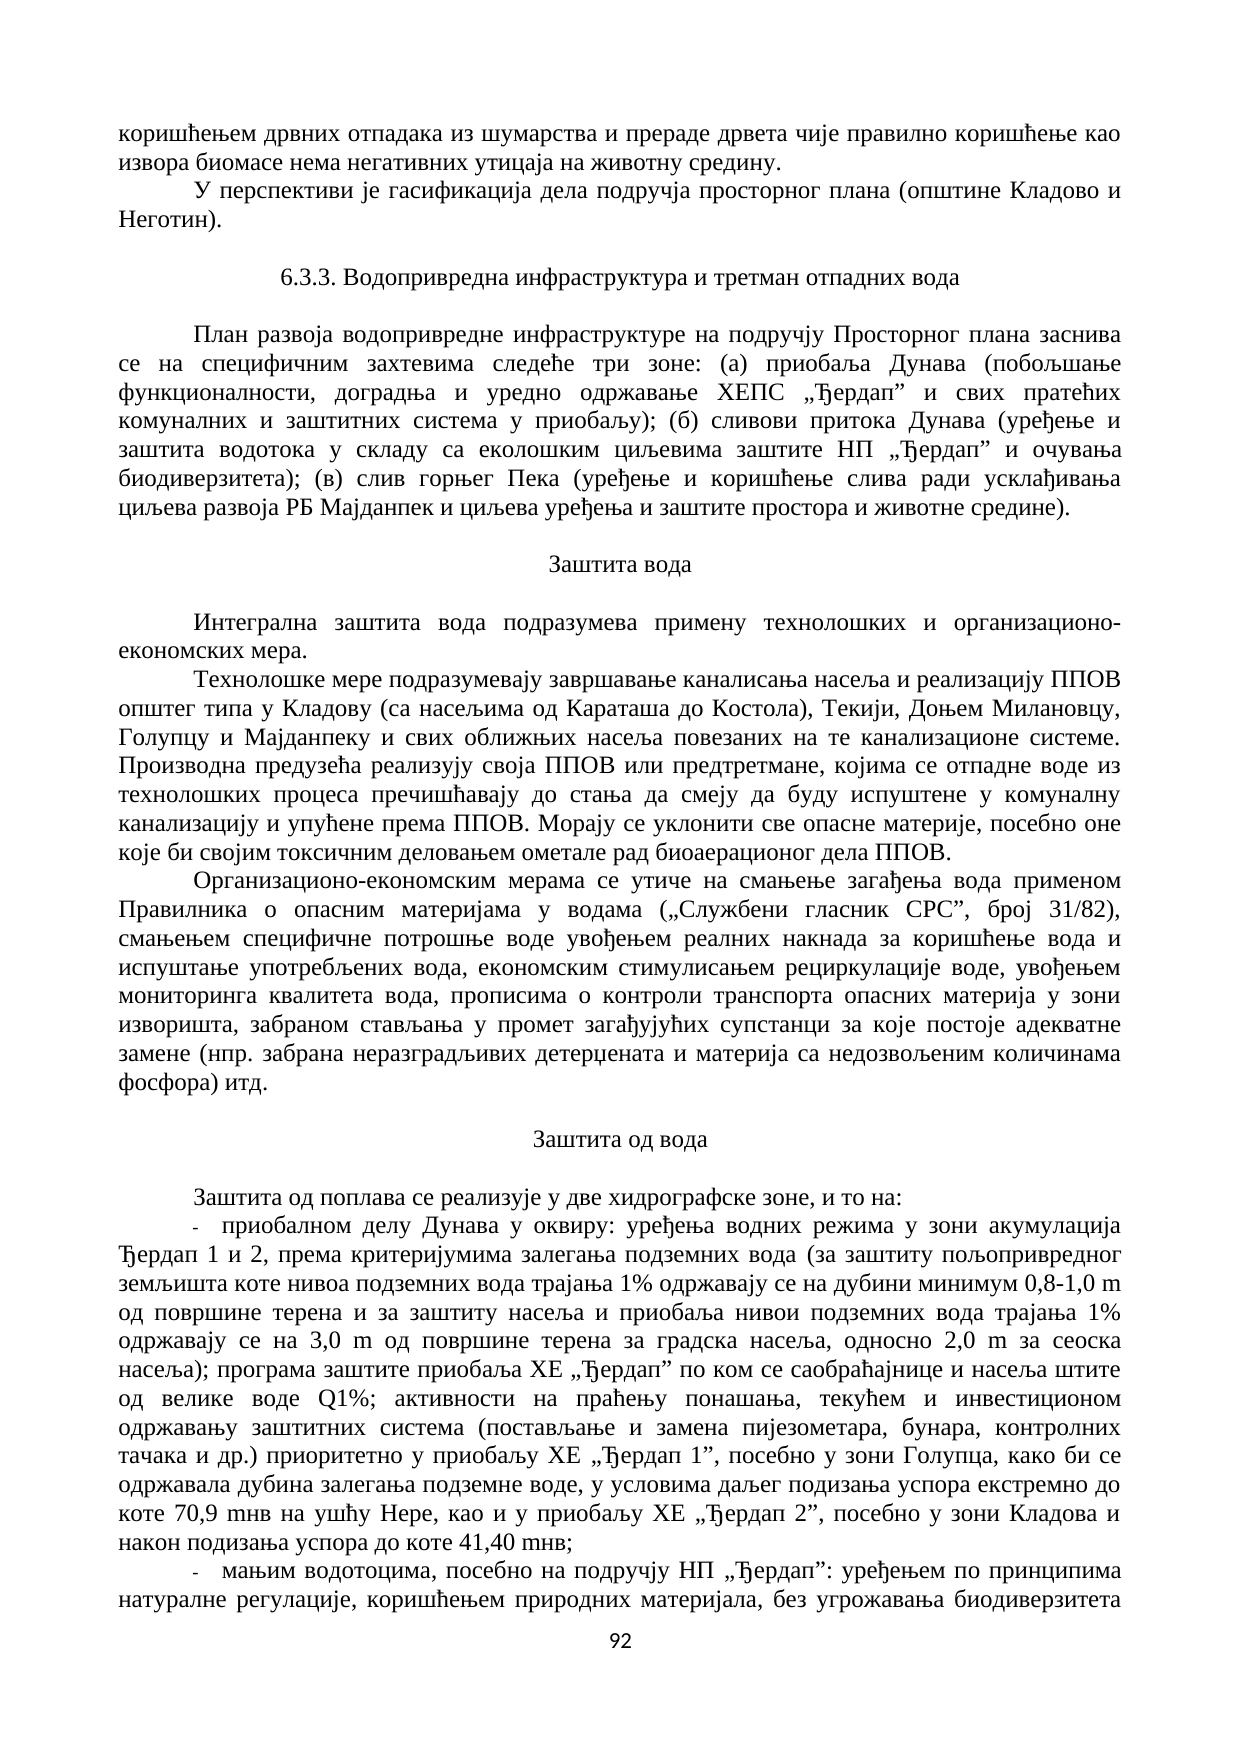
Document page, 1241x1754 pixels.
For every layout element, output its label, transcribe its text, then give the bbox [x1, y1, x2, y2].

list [118, 1556, 1122, 1613]
text Организационо-економским мерама се утиче на смањење загађења вода применом Правилника о опасним материјама у водама („Службени гласник СРС”, број 31/82), смањењем специфичне потрошње воде увођењем реалних накнада за коришћење вода и испуштање употребљених вода, економским стимулисањем рециркулације воде, увођењем мониторинга квалитета вода, прописима о контроли транспорта опасних материја у зони изворишта, забраном стављања у промет загађујућих супстанци за које постоје адекватне замене (нпр. забрана неразградљивих детерџената и материја са недозвољеним количинама фосфора) итд. [118, 866, 1122, 1096]
list приобалном делу Дунава у оквиру: уређења водних режима у зони акумулација Ђердап 1 и 2, према критеријумима залегања подземних вода (за заштиту пољопривредног земљишта коте нивоа подземних вода трајања 1% одржавају се на дубини минимум 0,8-1,0 m од површине терена и за заштиту насеља и приобаља нивои подземних вода трајања 1% одржавају се на 3,0 m од површине терена за градска насеља, односно 2,0 m за сеоска насеља); програма заштите приобаља ХЕ „Ђердап” по ком се саобраћајнице и насеља штите од велике воде Q1%; активности на праћењу понашања, текућем и инвестиционом одржавању заштитних система (постављање и замена пијезометара, бунара, контролних тачака и др.) приоритетно у приобаљу ХЕ „Ђердап 1”, посебно у зони Голупца, како би се одржавала дубина залегања подземне воде, у условима даљег подизања успора екстремно до коте 70,9 mнв на ушћу Нере, као и у приобаљу ХЕ „Ђердап 2”, посебно у зони Кладова и након подизања успора до коте 41,40 mнв; [118, 1211, 1122, 1556]
text План развоја водопривредне инфраструктуре на подручју Просторног плана заснива се на специфичним захтевима следеће три зоне: (а) приобаља Дунава (побољшање функционалности, доградња и уредно одржавање ХЕПС „Ђердап” и свих пратећих комуналних и заштитних система у приобаљу); (б) сливови притока Дунава (уређење и заштита водотока у складу са еколошким циљевима заштите НП „Ђердап” и очувања биодиверзитета); (в) слив горњег Пека (уређење и коришћење слива ради усклађивања циљева развоја РБ Мајданпек и циљева уређења и заштите простора и животне средине). [118, 319, 1122, 521]
text Заштита вода [118, 549, 1122, 578]
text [118, 118, 1122, 176]
text Заштита од поплава се реализује у две хидрографске зоне, и то на: [118, 1182, 1122, 1211]
text Интегрална заштита вода подразумева примену технолошких и организационо-економских мера. [118, 607, 1122, 664]
subtitle 6.3.3. Водопривредна инфраструктура и третман отпадних вода [118, 262, 1122, 291]
text Технолошке мере подразумевају завршавање каналисања насеља и реализацију ППОВ општег типа у Кладову (са насељима од Караташа до Костола), Текији, Доњем Милановцу, Голупцу и Мајданпеку и свих оближњих насеља повезаних на те канализационе системе. Производна предузећа реализују своја ППОВ или предтретмане, којима се отпадне воде из технолошких процеса пречишћавају до стања да смеју да буду испуштене у комуналну канализацију и упућене према ППОВ. Морају се уклонити све опасне материје, посебно оне које би својим токсичним деловањем ометале рад биоаерационог дела ППОВ. [118, 664, 1122, 866]
text Заштита од вода [118, 1124, 1122, 1153]
text У перспективи је гасификација дела подручја просторног плана (општине Кладово и Неготин). [118, 176, 1122, 233]
